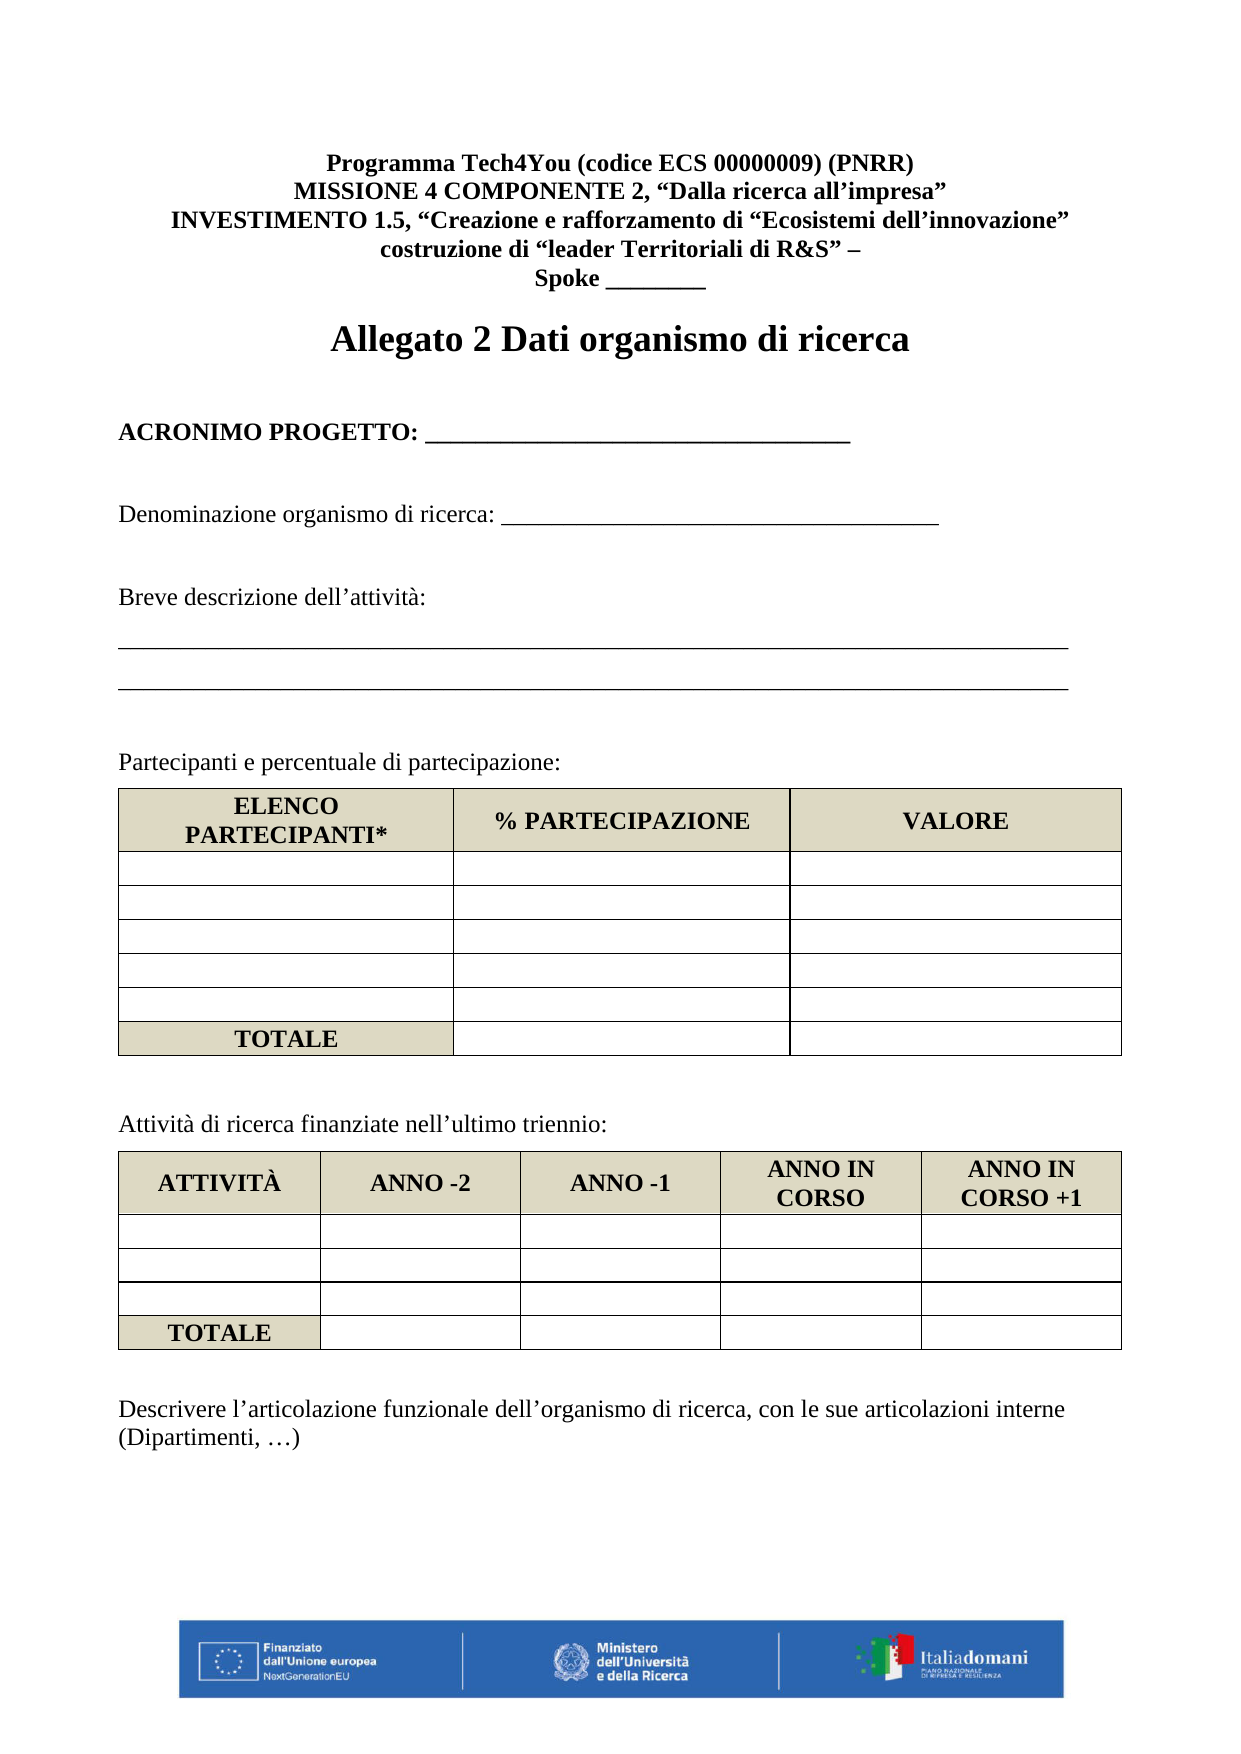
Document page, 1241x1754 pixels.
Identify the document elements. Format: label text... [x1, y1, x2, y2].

table_header ANNO IN CORSO +1 [922, 1152, 1121, 1213]
title Programma Tech4You (codice ECS 00000009) (PNRR) [118, 148, 1122, 176]
table_cell [922, 1316, 1121, 1349]
table_cell [791, 886, 1121, 919]
table_cell [321, 1316, 520, 1349]
text Breve descrizione dell’attività: [118, 582, 1122, 611]
table_cell [721, 1316, 921, 1349]
table_cell [321, 1283, 520, 1315]
text ____________________________________________________________________________ [118, 664, 1122, 693]
table_header ANNO IN CORSO [721, 1152, 921, 1213]
table_cell [119, 852, 453, 885]
table_cell [321, 1215, 520, 1247]
table_cell [321, 1249, 520, 1281]
text Allegato 2 Dati organismo di ricerca [118, 316, 1122, 359]
table_cell [119, 886, 453, 919]
table_cell [454, 920, 789, 953]
table_cell [922, 1215, 1121, 1247]
text Partecipanti e percentuale di partecipazione: [118, 747, 1122, 776]
text Attività di ricerca finanziate nell’ultimo triennio: [118, 1109, 1122, 1138]
table_cell [119, 1283, 320, 1315]
table_cell [119, 954, 453, 987]
table_cell [119, 920, 453, 953]
table_cell TOTALE [119, 1316, 320, 1349]
text Denominazione organismo di ricerca: ___________________________________ [118, 499, 1122, 528]
table_cell [521, 1215, 720, 1247]
table_cell [721, 1215, 921, 1247]
table_header ANNO -1 [521, 1152, 720, 1213]
table_cell TOTALE [119, 1022, 453, 1055]
table_cell [922, 1249, 1121, 1281]
table_cell [119, 988, 453, 1021]
table_header % PARTECIPAZIONE [454, 789, 789, 851]
text Descrivere l’articolazione funzionale dell’organismo di ricerca, con le sue articolazioni interne (Dipartimenti, …) [118, 1394, 1122, 1451]
text ACRONIMO PROGETTO: __________________________________ [118, 417, 1122, 446]
table_cell [721, 1283, 921, 1315]
table_cell [454, 1022, 789, 1055]
table_cell [791, 852, 1121, 885]
table_cell [454, 954, 789, 987]
table_cell [791, 1022, 1121, 1055]
text ____________________________________________________________________________ [118, 623, 1122, 652]
table_header ATTIVITÀ [119, 1152, 320, 1213]
table_cell [791, 954, 1121, 987]
table_cell [119, 1249, 320, 1281]
table_cell [454, 852, 789, 885]
table_cell [721, 1249, 921, 1281]
title Spoke ________ [118, 263, 1122, 291]
table_header ELENCO PARTECIPANTI* [119, 789, 453, 851]
table_cell [521, 1316, 720, 1349]
table_cell [791, 920, 1121, 953]
table_cell [922, 1283, 1121, 1315]
table_cell [791, 988, 1121, 1021]
table_cell [521, 1283, 720, 1315]
table_cell [454, 988, 789, 1021]
table_cell [119, 1215, 320, 1247]
table_cell [454, 886, 789, 919]
table_header ANNO -2 [321, 1152, 520, 1213]
table_header VALORE [791, 789, 1121, 851]
table_cell [521, 1249, 720, 1281]
title MISSIONE 4 COMPONENTE 2, “Dalla ricerca all’impresa” [118, 176, 1122, 205]
title INVESTIMENTO 1.5, “Creazione e rafforzamento di “Ecosistemi dell’innovazione” costruzione di “leader Territoriali di R&S” – [118, 205, 1122, 263]
